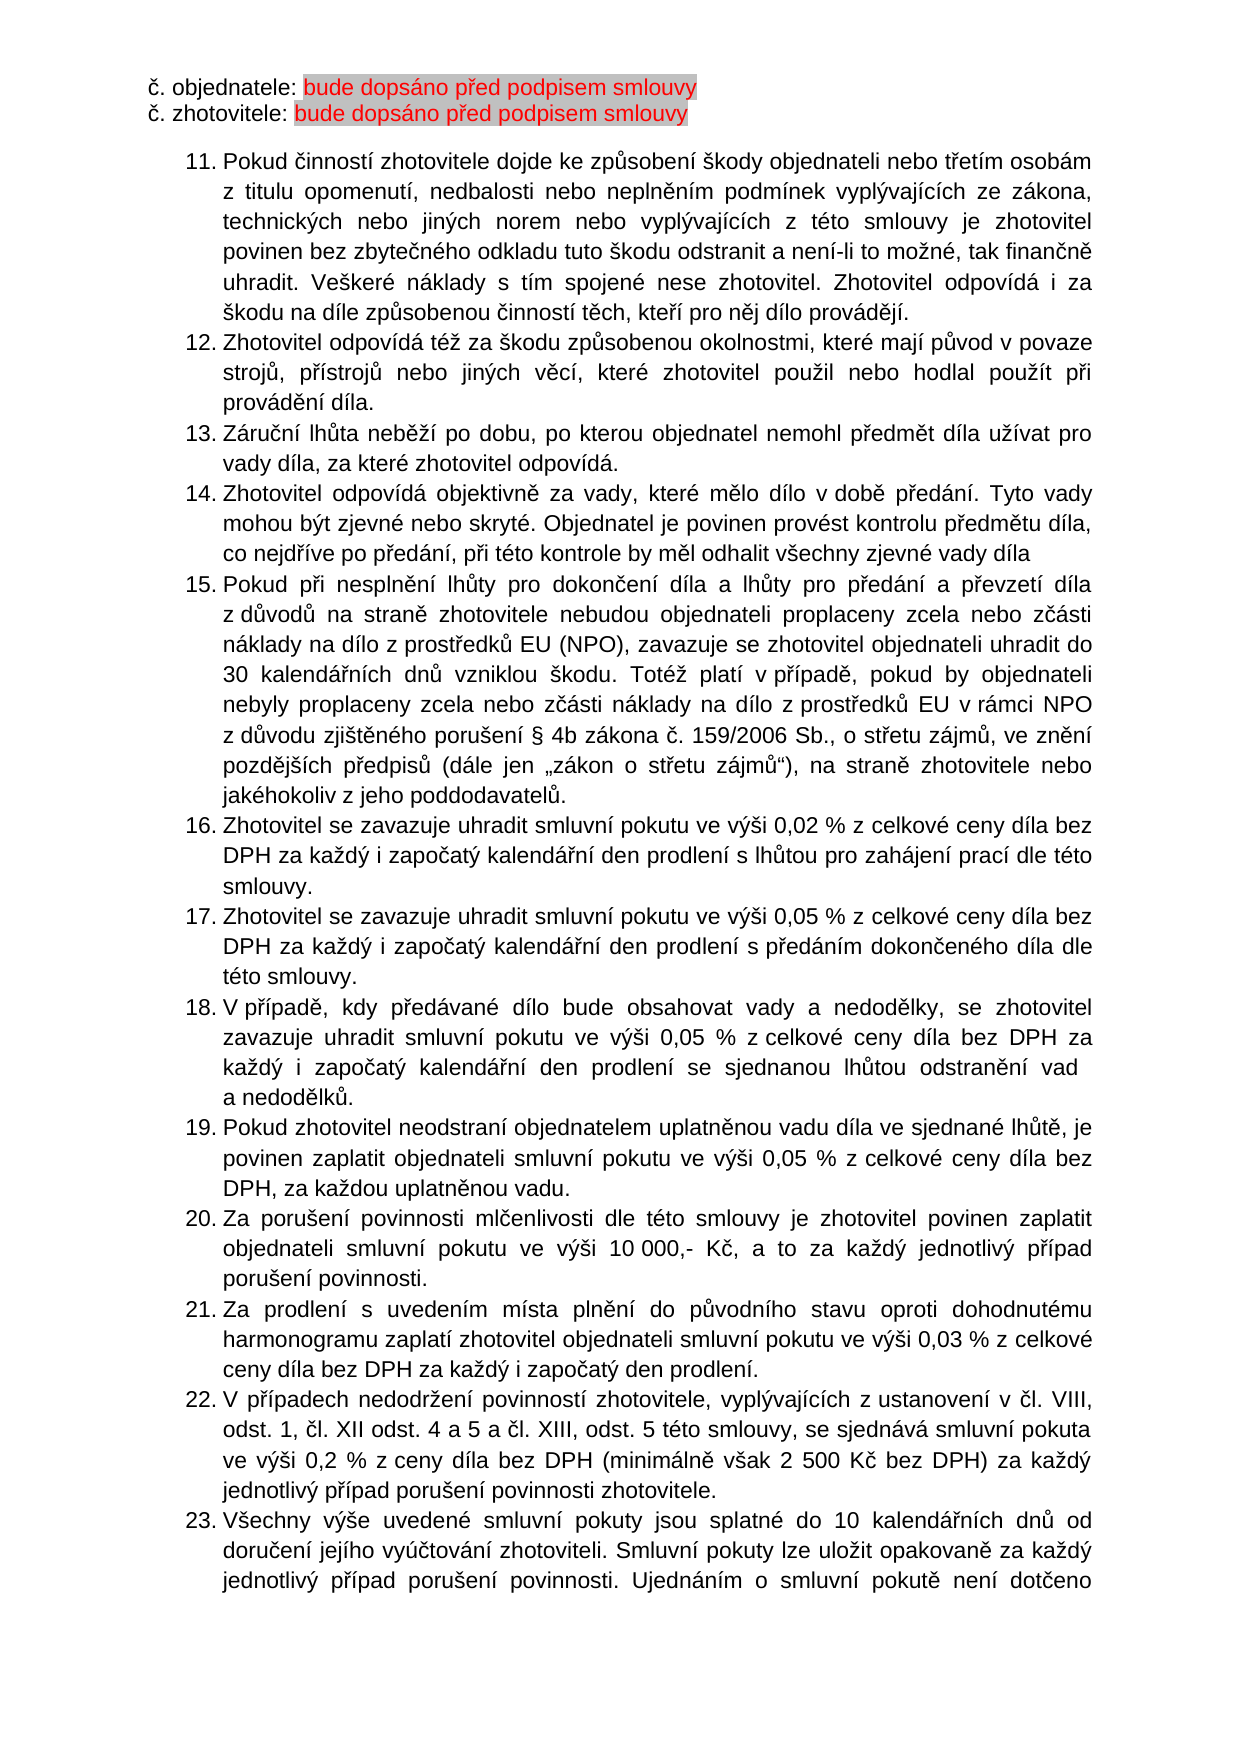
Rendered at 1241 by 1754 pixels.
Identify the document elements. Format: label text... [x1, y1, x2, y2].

list Zhotovitel se zavazuje uhradit smluvní pokutu ve výši 0,02 % z celkové ceny díla bez DPH za každý i započatý kalendářní den prodlení s lhůtou pro zahájení prací dle této smlouvy. [185, 812, 1093, 899]
list Zhotovitel odpovídá objektivně za vady, které mělo dílo v době předání. Tyto vady mohou být zjevné nebo skryté. Objednatel je povinen provést kontrolu předmětu díla, co nejdříve po předání, při této kontrole by měl odhalit všechny zjevné vady díla [185, 480, 1093, 567]
list V případě, kdy předávané dílo bude obsahovat vady a nedodělky, se zhotovitel zavazuje uhradit smluvní pokutu ve výši 0,05 % z celkové ceny díla bez DPH za každý i započatý kalendářní den prodlení se sjednanou lhůtou odstranění vad a nedodělků. [185, 993, 1093, 1110]
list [185, 1507, 1093, 1594]
list Pokud zhotovitel neodstraní objednatelem uplatněnou vadu díla ve sjednané lhůtě, je povinen zaplatit objednateli smluvní pokutu ve výši 0,05 % z celkové ceny díla bez DPH, za každou uplatněnou vadu. [185, 1114, 1093, 1201]
list Pokud při nesplnění lhůty pro dokončení díla a lhůty pro předání a převzetí díla z důvodů na straně zhotovitele nebudou objednateli proplaceny zcela nebo zčásti náklady na dílo z prostředků EU (NPO), zavazuje se zhotovitel objednateli uhradit do 30 kalendářních dnů vzniklou škodu. Totéž platí v případě, pokud by objednateli nebyly proplaceny zcela nebo zčásti náklady na dílo z prostředků EU v rámci NPO z důvodu zjištěného porušení § 4b zákona č. 159/2006 Sb., o střetu zájmů, ve znění pozdějších předpisů (dále jen „zákon o střetu zájmů“), na straně zhotovitele nebo jakéhokoliv z jeho poddodavatelů. [185, 571, 1093, 808]
list Zhotovitel odpovídá též za škodu způsobenou okolnostmi, které mají původ v povaze strojů, přístrojů nebo jiných věcí, které zhotovitel použil nebo hodlal použít při provádění díla. [185, 329, 1093, 416]
list Za porušení povinnosti mlčenlivosti dle této smlouvy je zhotovitel povinen zaplatit objednateli smluvní pokutu ve výši 10 000,- Kč, a to za každý jednotlivý případ porušení povinnosti. [185, 1205, 1093, 1292]
list Zhotovitel se zavazuje uhradit smluvní pokutu ve výši 0,05 % z celkové ceny díla bez DPH za každý i započatý kalendářní den prodlení s předáním dokončeného díla dle této smlouvy. [185, 903, 1093, 989]
list Pokud činností zhotovitele dojde ke způsobení škody objednateli nebo třetím osobám z titulu opomenutí, nedbalosti nebo neplněním podmínek vyplývajících ze zákona, technických nebo jiných norem nebo vyplývajících z této smlouvy je zhotovitel povinen bez zbytečného odkladu tuto škodu odstranit a není-li to možné, tak finančně uhradit. Veškeré náklady s tím spojené nese zhotovitel. Zhotovitel odpovídá i za škodu na díle způsobenou činností těch, kteří pro něj dílo provádějí. [185, 148, 1093, 325]
list Za prodlení s uvedením místa plnění do původního stavu oproti dohodnutému harmonogramu zaplatí zhotovitel objednateli smluvní pokutu ve výši 0,03 % z celkové ceny díla bez DPH za každý i započatý den prodlení. [185, 1296, 1093, 1382]
list Záruční lhůta neběží po dobu, po kterou objednatel nemohl předmět díla užívat pro vady díla, za které zhotovitel odpovídá. [185, 419, 1093, 476]
list V případech nedodržení povinností zhotovitele, vyplývajících z ustanovení v čl. VIII, odst. 1, čl. XII odst. 4 a 5 a čl. XIII, odst. 5 této smlouvy, se sjednává smluvní pokuta ve výši 0,2 % z ceny díla bez DPH (minimálně však 2 500 Kč bez DPH) za každý jednotlivý případ porušení povinnosti zhotovitele. [185, 1386, 1093, 1503]
